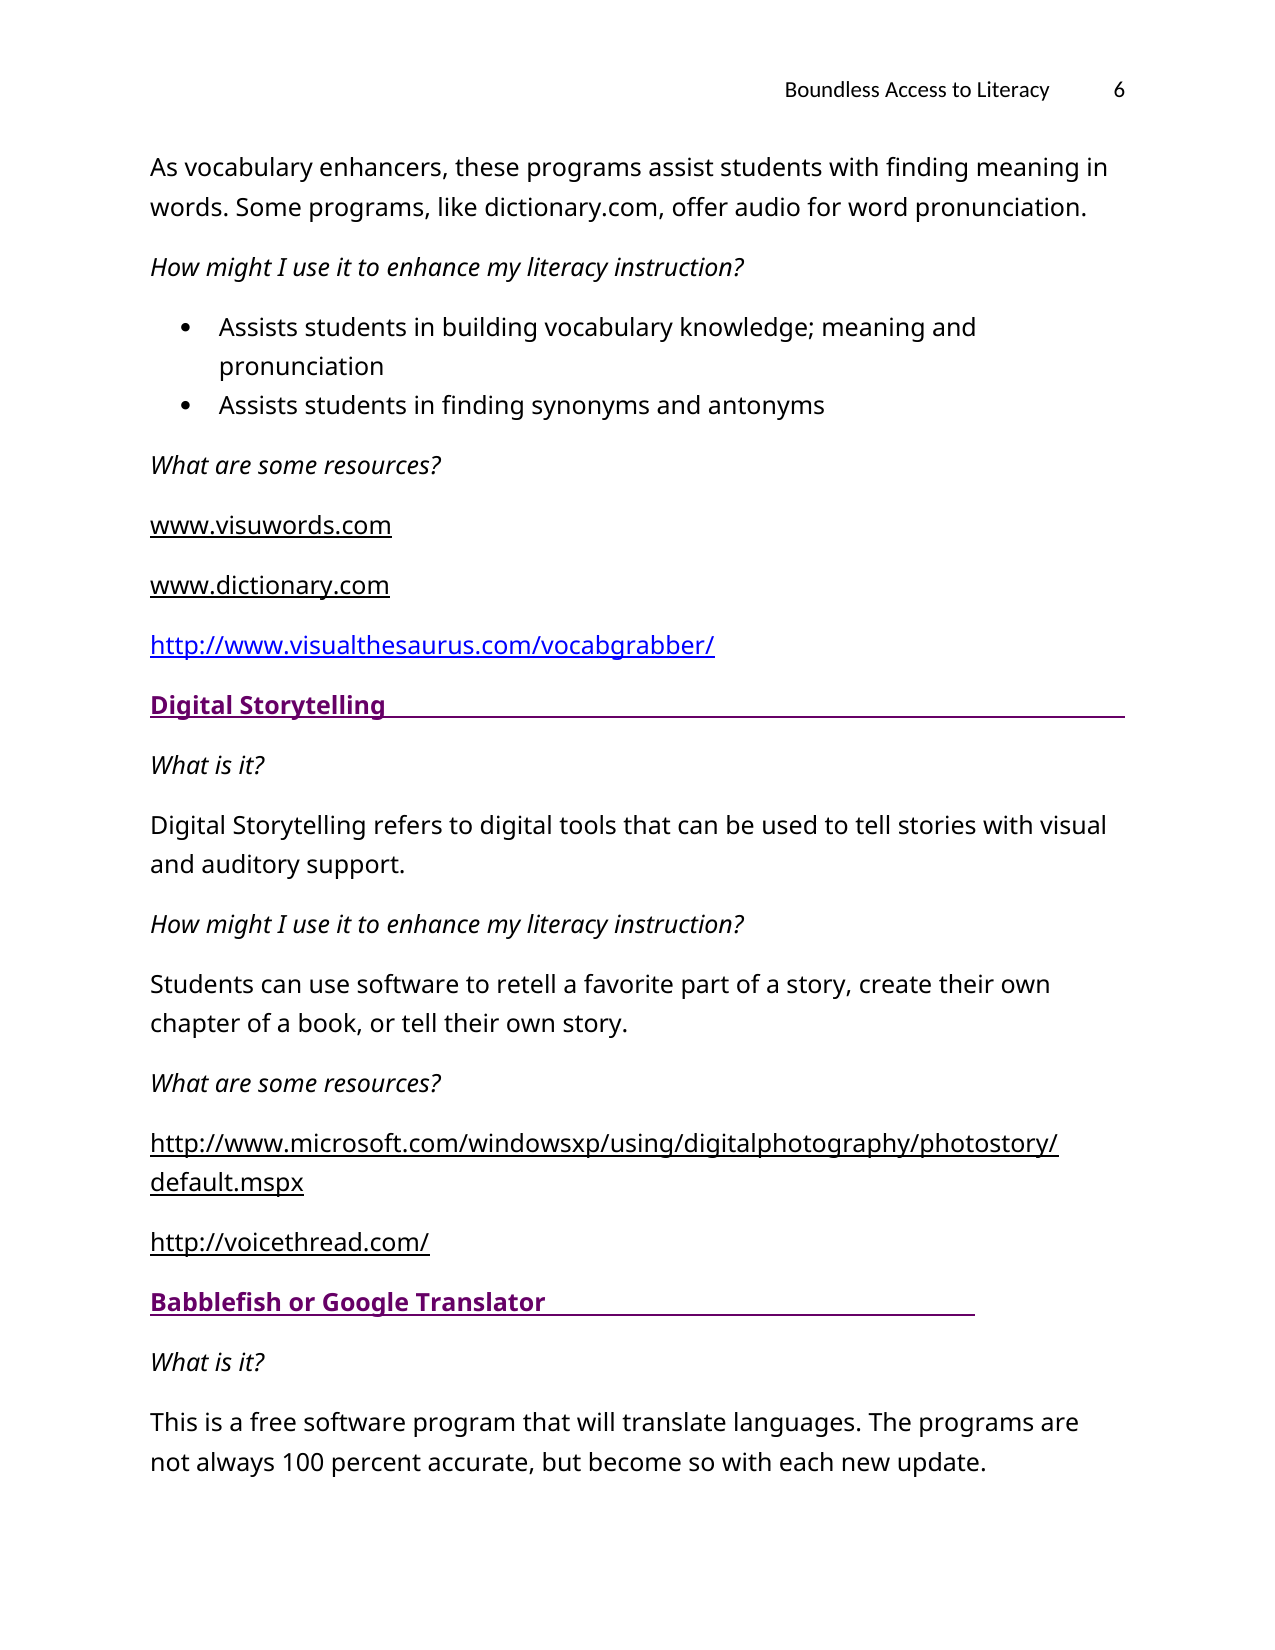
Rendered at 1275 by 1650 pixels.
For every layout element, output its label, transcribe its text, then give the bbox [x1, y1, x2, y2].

text http://www.microsoft.com/windowsxp/using/digitalphotography/photostory/default.mspx [150, 1126, 1125, 1199]
list Assists students in building vocabulary knowledge; meaning and pronunciation [181, 309, 1125, 382]
text Babblefish or Google Translator [150, 1285, 1125, 1319]
list Assists students in finding synonyms and antonyms [181, 387, 1125, 422]
text What is it? [150, 747, 1125, 782]
text As vocabulary enhancers, these programs assist students with finding meaning in words. Some programs, like dictionary.com, offer audio for word pronunciation. [150, 150, 1125, 223]
text http://www.visualthesaurus.com/vocabgrabber/ [150, 627, 1125, 662]
text www.dictionary.com [150, 567, 1125, 602]
text How might I use it to enhance my literacy instruction? [150, 249, 1125, 283]
text What are some resources? [150, 1066, 1125, 1100]
text How might I use it to enhance my literacy instruction? [150, 907, 1125, 941]
text Digital Storytelling [150, 687, 1125, 716]
text Digital Storytelling refers to digital tools that can be used to tell stories with visual and auditory support. [150, 807, 1125, 881]
text This is a free software program that will translate languages. The programs are not always 100 percent accurate, but become so with each new update. [150, 1405, 1125, 1478]
text Students can use software to retell a favorite part of a story, create their own chapter of a book, or tell their own story. [150, 967, 1125, 1040]
text www.visuwords.com [150, 507, 1125, 542]
text What are some resources? [150, 447, 1125, 482]
text http://voicethread.com/ [150, 1225, 1125, 1259]
text What is it? [150, 1345, 1125, 1379]
